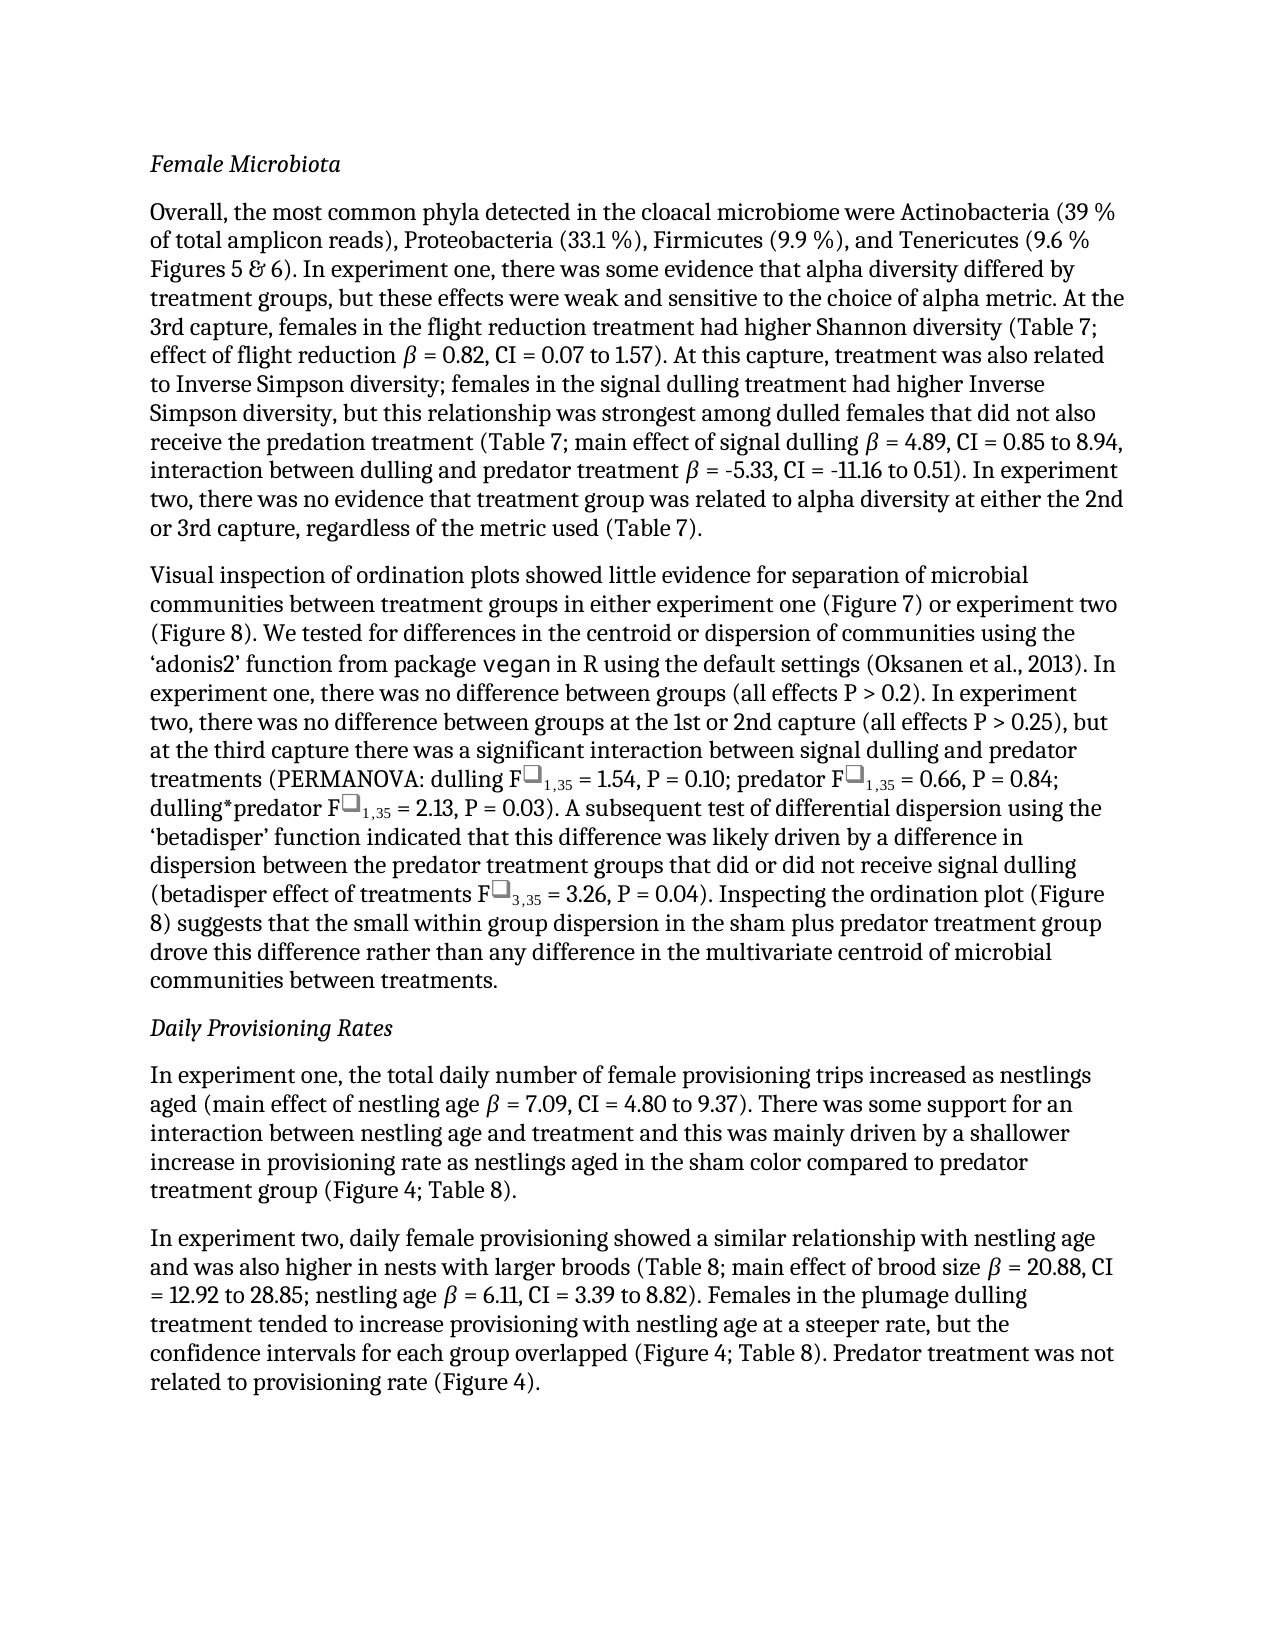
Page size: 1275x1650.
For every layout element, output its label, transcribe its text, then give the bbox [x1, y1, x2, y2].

text Daily Provisioning Rates [150, 1014, 1125, 1042]
text Visual inspection of ordination plots showed little evidence for separation of microbial communities between treatment groups in either experiment one (Figure 7) or experiment two (Figure 8). We tested for differences in the centroid or dispersion of communities using the ‘adonis2’ function from package vegan in R using the default settings (Oksanen et al., 2013). In experiment one, there was no difference between groups (all effects P > 0.2). In experiment two, there was no difference between groups at the 1st or 2nd capture (all effects P > 0.25), but at the third capture there was a significant interaction between signal dulling and predator treatments (PERMANOVA: dulling F = 1.54, P = 0.10; predator F = 0.66, P = 0.84; dulling*predator F = 2.13, P = 0.03). A subsequent test of differential dispersion using the ‘betadisper’ function indicated that this difference was likely driven by a difference in dispersion between the predator treatment groups that did or did not receive signal dulling (betadisper effect of treatments F = 3.26, P = 0.04). Inspecting the ordination plot (Figure 8) suggests that the small within group dispersion in the sham plus predator treatment group drove this difference rather than any difference in the multivariate centroid of microbial communities between treatments. [150, 561, 1125, 995]
text In experiment one, the total daily number of female provisioning trips increased as nestlings aged (main effect of nestling age = 7.09, CI = 4.80 to 9.37). There was some support for an interaction between nestling age and treatment and this was mainly driven by a shallower increase in provisioning rate as nestlings aged in the sham color compared to predator treatment group (Figure 4; Table 8). [150, 1061, 1125, 1205]
text Overall, the most common phyla detected in the cloacal microbiome were Actinobacteria (39 % of total amplicon reads), Proteobacteria (33.1 %), Firmicutes (9.9 %), and Tenericutes (9.6 % Figures 5 & 6). In experiment one, there was some evidence that alpha diversity differed by treatment groups, but these effects were weak and sensitive to the choice of alpha metric. At the 3rd capture, females in the flight reduction treatment had higher Shannon diversity (Table 7; effect of flight reduction = 0.82, CI = 0.07 to 1.57). At this capture, treatment was also related to Inverse Simpson diversity; females in the signal dulling treatment had higher Inverse Simpson diversity, but this relationship was strongest among dulled females that did not also receive the predation treatment (Table 7; main effect of signal dulling = 4.89, CI = 0.85 to 8.94, interaction between dulling and predator treatment = -5.33, CI = -11.16 to 0.51). In experiment two, there was no evidence that treatment group was related to alpha diversity at either the 2nd or 3rd capture, regardless of the metric used (Table 7). [150, 197, 1125, 542]
text Female Microbiota [150, 150, 1125, 179]
text In experiment two, daily female provisioning showed a similar relationship with nestling age and was also higher in nests with larger broods (Table 8; main effect of brood size = 20.88, CI = 12.92 to 28.85; nestling age = 6.11, CI = 3.39 to 8.82). Females in the plumage dulling treatment tended to increase provisioning with nestling age at a steeper rate, but the confidence intervals for each group overlapped (Figure 4; Table 8). Predator treatment was not related to provisioning rate (Figure 4). [150, 1224, 1125, 1396]
